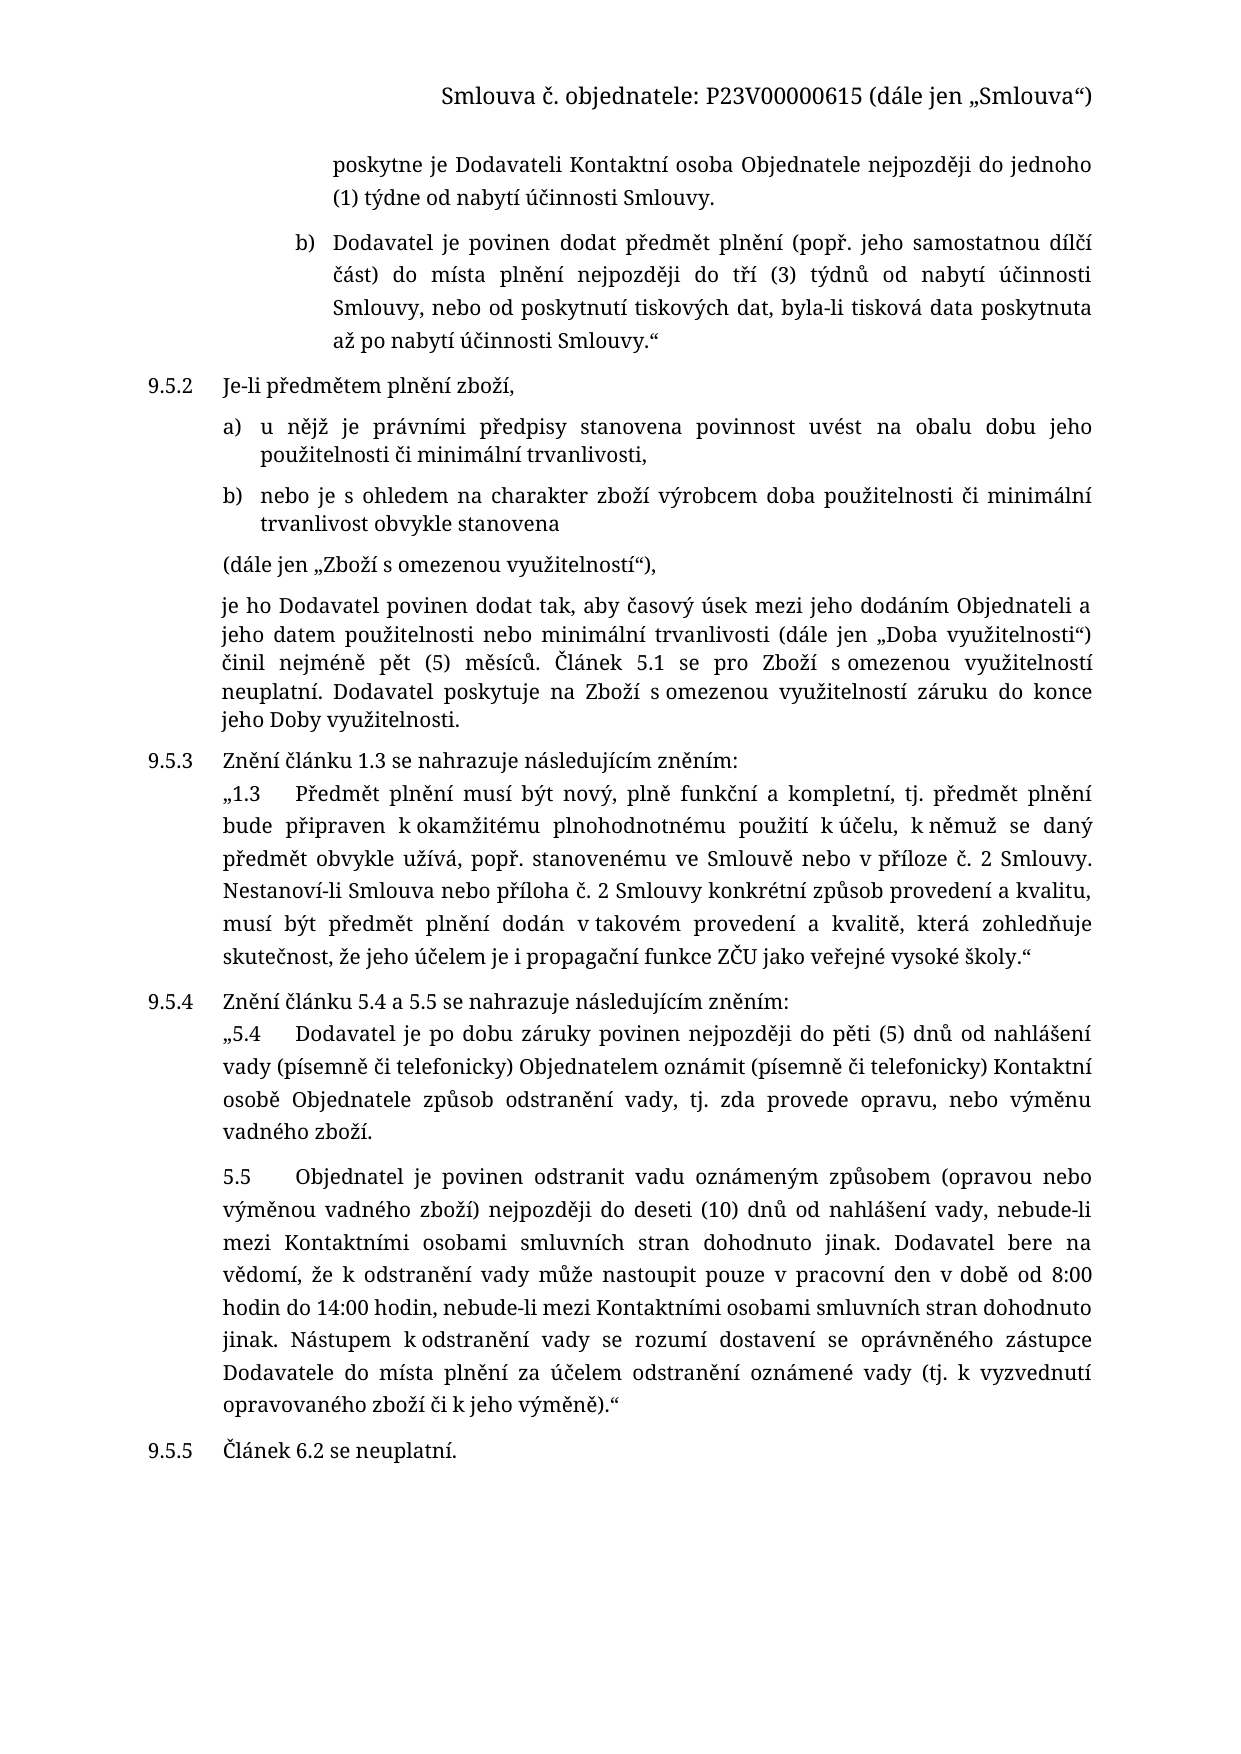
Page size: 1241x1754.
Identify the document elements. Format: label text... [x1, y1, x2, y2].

list Znění článku 5.4 a 5.5 se nahrazuje následujícím zněním: [148, 987, 1093, 1015]
list u nějž je právními předpisy stanovena povinnost uvést na obalu dobu jeho použitelnosti či minimální trvanlivosti, [223, 412, 1093, 469]
list Dodavatel je povinen dodat předmět plnění (popř. jeho samostatnou dílčí část) do místa plnění nejpozději do tří (3) týdnů od nabytí účinnosti Smlouvy, nebo od poskytnutí tiskových dat, byla-li tisková data poskytnuta až po nabytí účinnosti Smlouvy.“ [295, 228, 1093, 354]
list Článek 6.2 se neuplatní. [148, 1436, 1093, 1464]
list Je-li předmětem plnění zboží, [148, 371, 1093, 399]
list nebo je s ohledem na charakter zboží výrobcem doba použitelnosti či minimální trvanlivost obvykle stanovena [223, 481, 1093, 538]
text je ho Dodavatel povinen dodat tak, aby časový úsek mezi jeho dodáním Objednateli a jeho datem použitelnosti nebo minimální trvanlivosti (dále jen „Doba využitelnosti“) činil nejméně pět (5) měsíců. Článek 5.1 se pro Zboží s omezenou využitelností neuplatní. Dodavatel poskytuje na Zboží s omezenou využitelností záruku do konce jeho Doby využitelnosti. [221, 591, 1093, 734]
list Znění článku 1.3 se nahrazuje následujícím zněním: [148, 746, 1093, 774]
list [295, 150, 1093, 211]
text (dále jen „Zboží s omezenou využitelností“), [223, 551, 1093, 579]
list „1.3 Předmět plnění musí být nový, plně funkční a kompletní, tj. předmět plnění bude připraven k okamžitému plnohodnotnému použití k účelu, k němuž se daný předmět obvykle užívá, popř. stanovenému ve Smlouvě nebo v příloze č. 2 Smlouvy. Nestanoví-li Smlouva nebo příloha č. 2 Smlouvy konkrétní způsob provedení a kvalitu, musí být předmět plnění dodán v takovém provedení a kvalitě, která zohledňuje skutečnost, že jeho účelem je i propagační funkce ZČU jako veřejné vysoké školy.“ [223, 779, 1093, 970]
list 5.5 Objednatel je povinen odstranit vadu oznámeným způsobem (opravou nebo výměnou vadného zboží) nejpozději do deseti (10) dnů od nahlášení vady, nebude-li mezi Kontaktními osobami smluvních stran dohodnuto jinak. Dodavatel bere na vědomí, že k odstranění vady může nastoupit pouze v pracovní den v době od 8:00 hodin do 14:00 hodin, nebude-li mezi Kontaktními osobami smluvních stran dohodnuto jinak. Nástupem k odstranění vady se rozumí dostavení se oprávněného zástupce Dodavatele do místa plnění za účelem odstranění oznámené vady (tj. k vyzvednutí opravovaného zboží či k jeho výměně).“ [223, 1162, 1093, 1419]
list „5.4 Dodavatel je po dobu záruky povinen nejpozději do pěti (5) dnů od nahlášení vady (písemně či telefonicky) Objednatelem oznámit (písemně či telefonicky) Kontaktní osobě Objednatele způsob odstranění vady, tj. zda provede opravu, nebo výměnu vadného zboží. [223, 1019, 1093, 1146]
